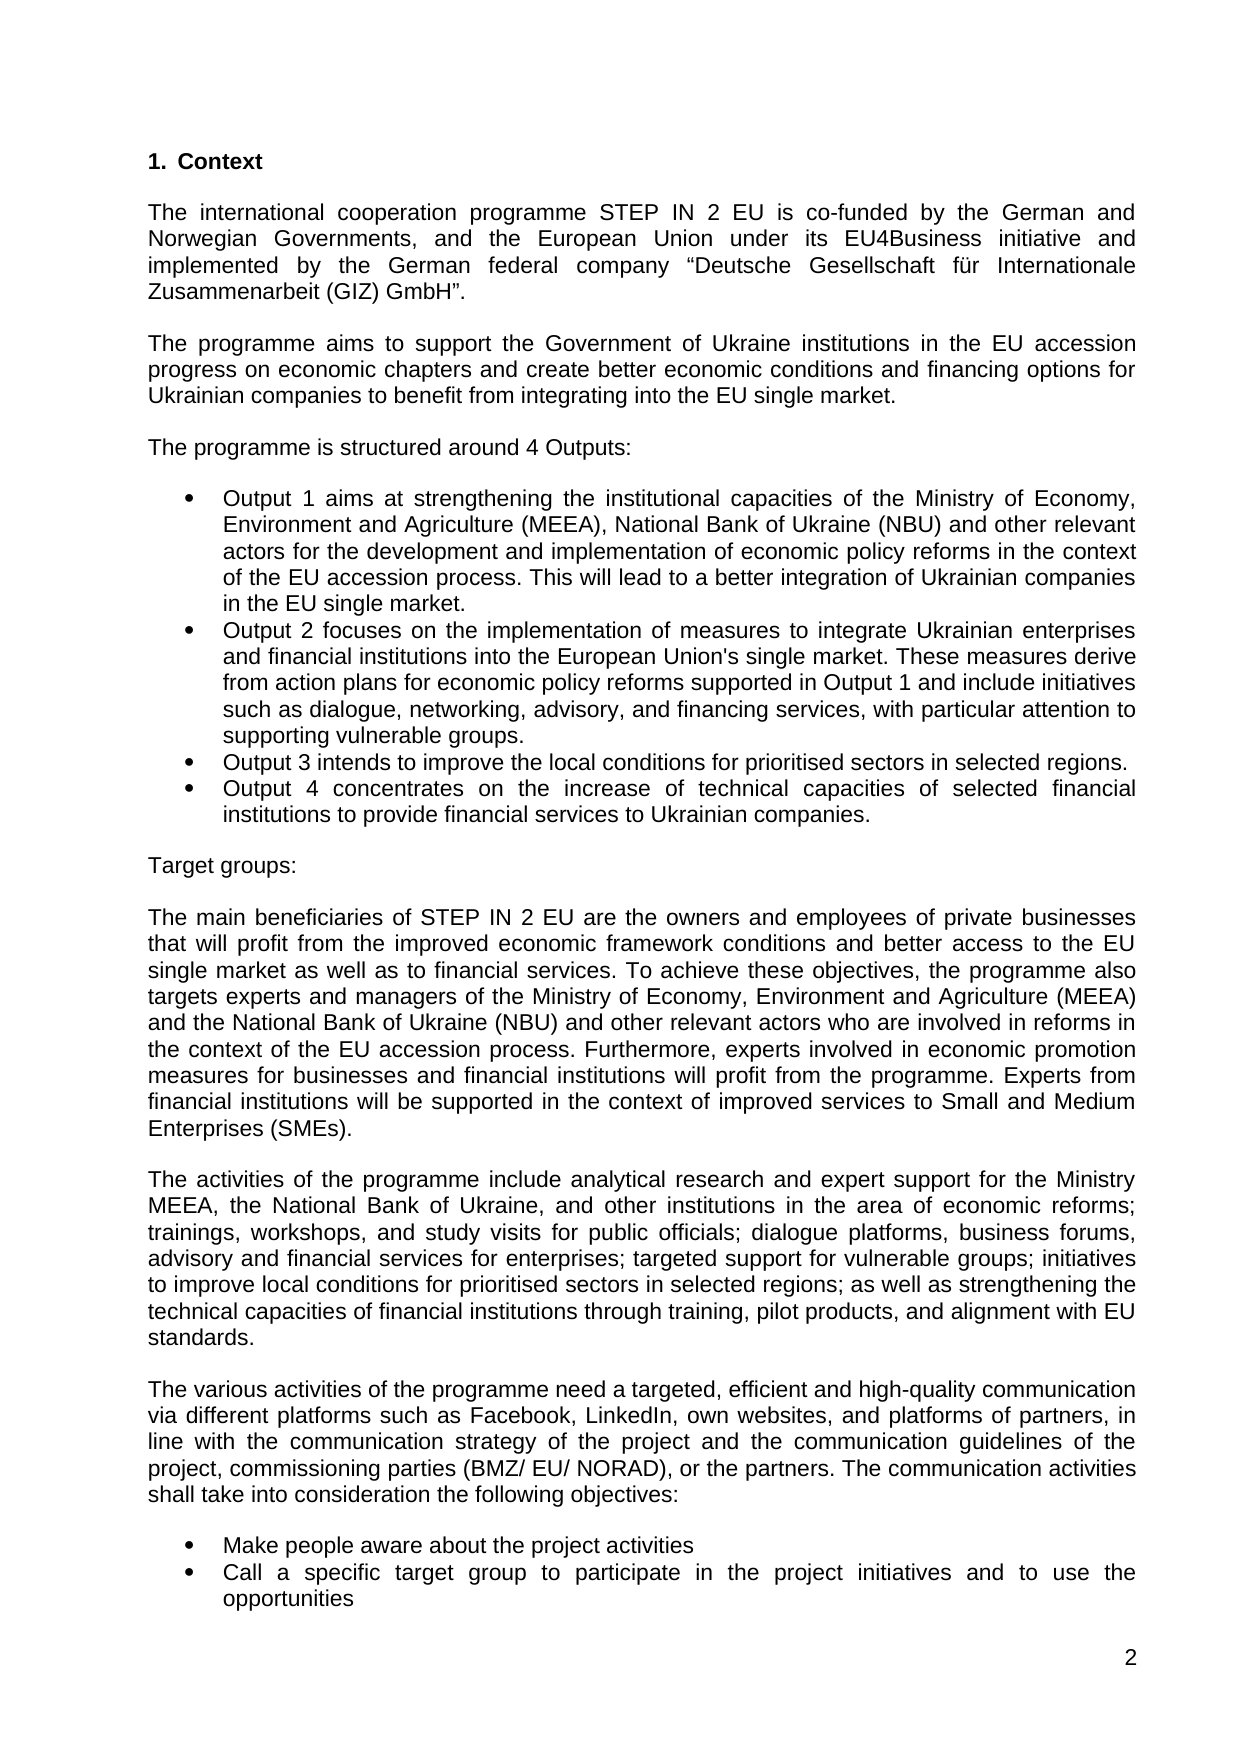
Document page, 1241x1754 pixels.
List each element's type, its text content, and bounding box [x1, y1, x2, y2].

text The various activities of the programme need a targeted, efficient and high-quality communication via different platforms such as Facebook, LinkedIn, own websites, and platforms of partners, in line with the communication strategy of the project and the communication guidelines of the project, commissioning parties (BMZ/ EU/ NORAD), or the partners. The communication activities shall take into consideration the following objectives: [148, 1376, 1137, 1507]
text The main beneficiaries of STEP IN 2 EU are the owners and employees of private businesses that will profit from the improved economic framework conditions and better access to the EU single market as well as to financial services. To achieve these objectives, the programme also targets experts and managers of the Ministry of Economy, Environment and Agriculture (MEEA) and the National Bank of Ukraine (NBU) and other relevant actors who are involved in reforms in the context of the EU accession process. Furthermore, experts involved in economic promotion measures for businesses and financial institutions will profit from the programme. Experts from financial institutions will be supported in the context of improved services to Small and Medium Enterprises (SMEs). [148, 904, 1137, 1141]
text The programme aims to support the Government of Ukraine institutions in the EU accession progress on economic chapters and create better economic conditions and financing options for Ukrainian companies to benefit from integrating into the EU single market. [148, 329, 1137, 408]
text Target groups: [148, 852, 1137, 879]
list Make people aware about the project activities [185, 1532, 1137, 1559]
list Output 2 focuses on the implementation of measures to integrate Ukrainian enterprises and financial institutions into the European Union's single market. These measures derive from action plans for economic policy reforms supported in Output 1 and include initiatives such as dialogue, networking, advisory, and financing services, with particular attention to supporting vulnerable groups. [185, 617, 1137, 748]
list Call a specific target group to participate in the project initiatives and to use the opportunities [185, 1559, 1137, 1611]
text The activities of the programme include analytical research and expert support for the Ministry MEEA, the National Bank of Ukraine, and other institutions in the area of economic reforms; trainings, workshops, and study visits for public officials; dialogue platforms, business forums, advisory and financial services for enterprises; targeted support for vulnerable groups; initiatives to improve local conditions for prioritised sectors in selected regions; as well as strengthening the technical capacities of financial institutions through training, pilot products, and alignment with EU standards. [148, 1166, 1137, 1351]
list Output 4 concentrates on the increase of technical capacities of selected financial institutions to provide financial services to Ukrainian companies. [185, 775, 1137, 827]
list Output 1 aims at strengthening the institutional capacities of the Ministry of Economy, Environment and Agriculture (MEEA), National Bank of Ukraine (NBU) and other relevant actors for the development and implementation of economic policy reforms in the context of the EU accession process. This will lead to a better integration of Ukrainian companies in the EU single market. [185, 485, 1137, 617]
text The programme is structured around 4 Outputs: [148, 433, 1137, 460]
list Output 3 intends to improve the local conditions for prioritised sectors in selected regions. [185, 748, 1137, 775]
list Context [148, 148, 1137, 174]
text The international cooperation programme STEP IN 2 EU is co-funded by the German and Norwegian Governments, and the European Union under its EU4Business initiative and implemented by the German federal company “Deutsche Gesellschaft für Internationale Zusammenarbeit (GIZ) GmbH”. [148, 199, 1137, 304]
